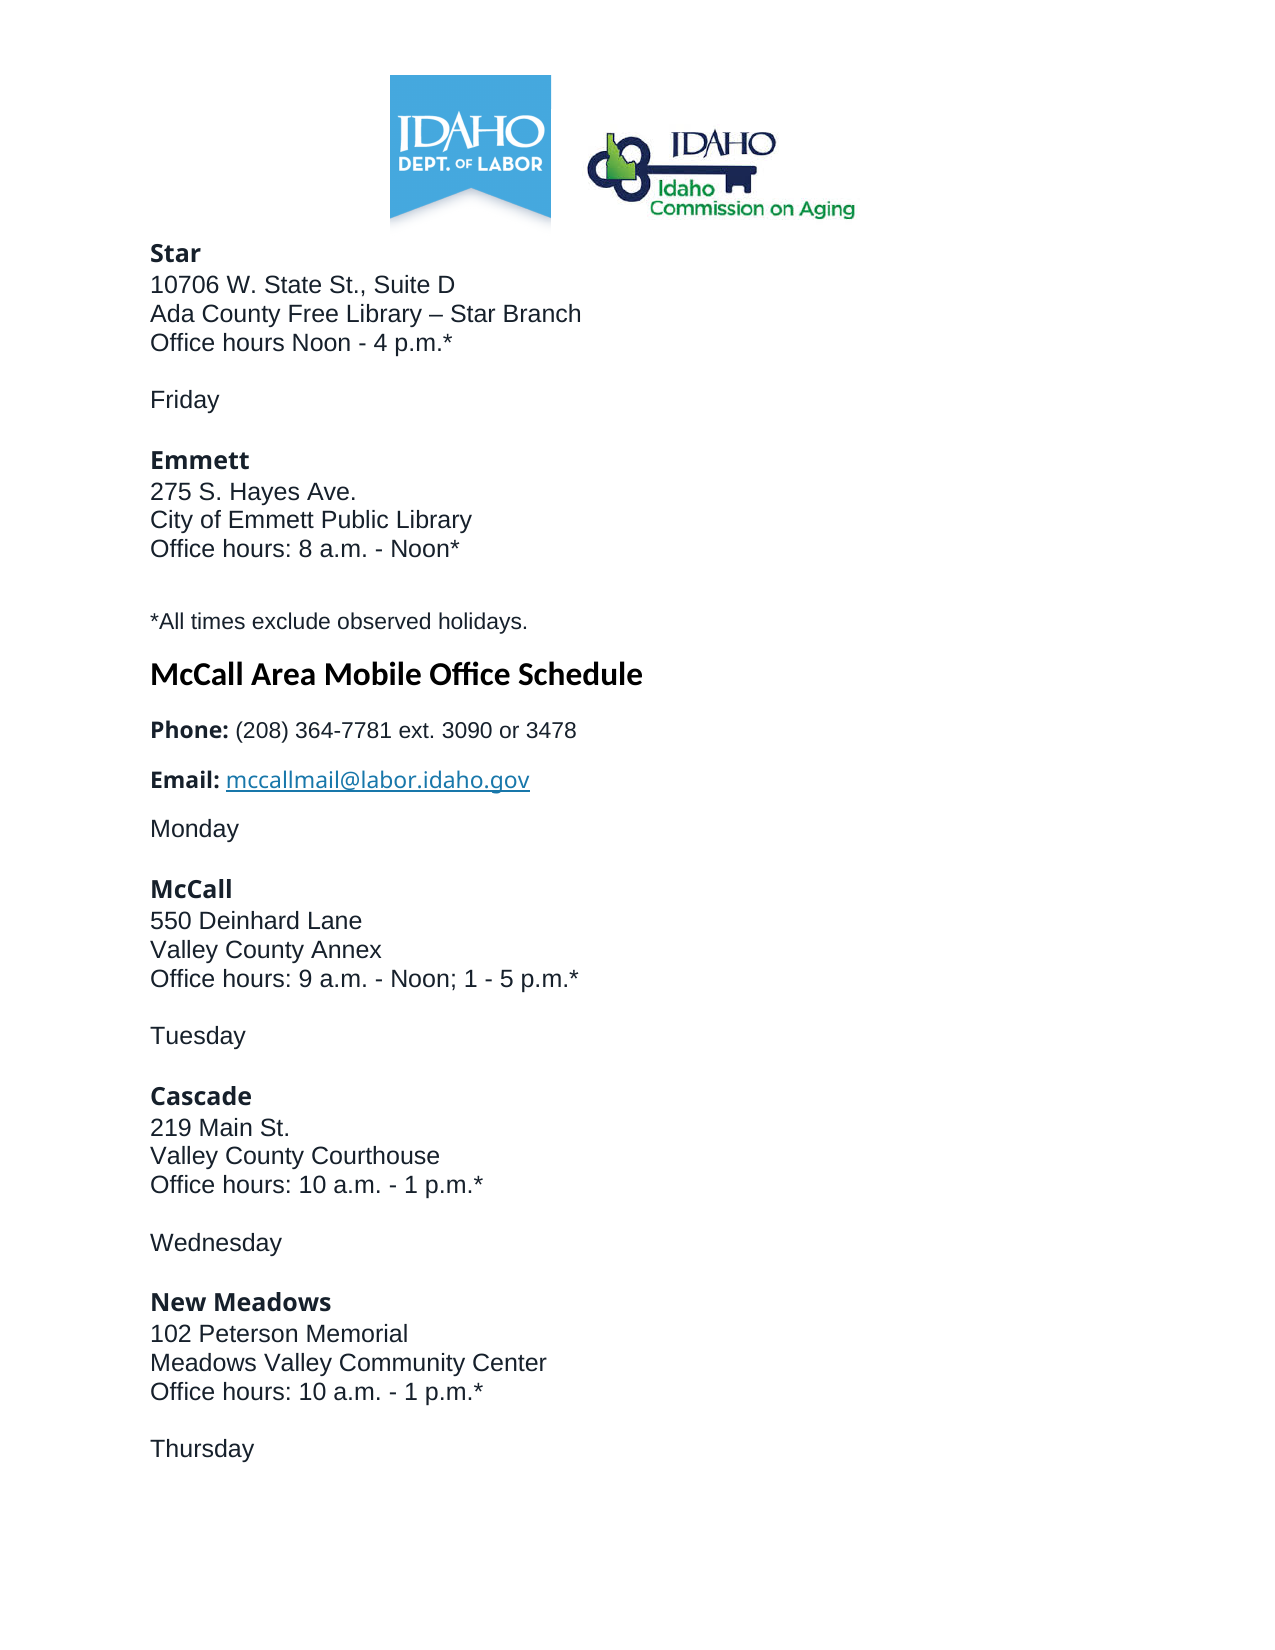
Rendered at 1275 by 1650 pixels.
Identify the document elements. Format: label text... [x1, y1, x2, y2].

text Emmett 275 S. Hayes Ave. City of Emmett Public Library Office hours: 8 a.m. - Noon* [150, 442, 1125, 563]
text Monday [150, 814, 1125, 843]
text Wednesday [150, 1228, 1125, 1256]
text Star 10706 W. State St., Suite D Ada County Free Library – Star Branch Office hours Noon - 4 p.m.* [150, 236, 1125, 356]
text McCall 550 Deinhard Lane Valley County Annex Office hours: 9 a.m. - Noon; 1 - 5 p.m.* [150, 872, 1125, 992]
text New Meadows 102 Peterson Memorial Meadows Valley Community Center Office hours: 10 a.m. - 1 p.m.* [150, 1285, 1125, 1405]
picture [390, 75, 885, 236]
text McCall Area Mobile Office Schedule [150, 653, 1125, 694]
text Phone: (208) 364-7781 ext. 3090 or 3478 [150, 714, 1125, 745]
text Friday [150, 385, 1125, 414]
text Cascade 219 Main St. Valley County Courthouse Office hours: 10 a.m. - 1 p.m.* [150, 1078, 1125, 1199]
text *All times exclude observed holidays. [150, 608, 1125, 634]
text Email: mccallmail@labor.idaho.gov [150, 764, 1125, 795]
text Thursday [150, 1434, 1125, 1463]
text Tuesday [150, 1021, 1125, 1050]
